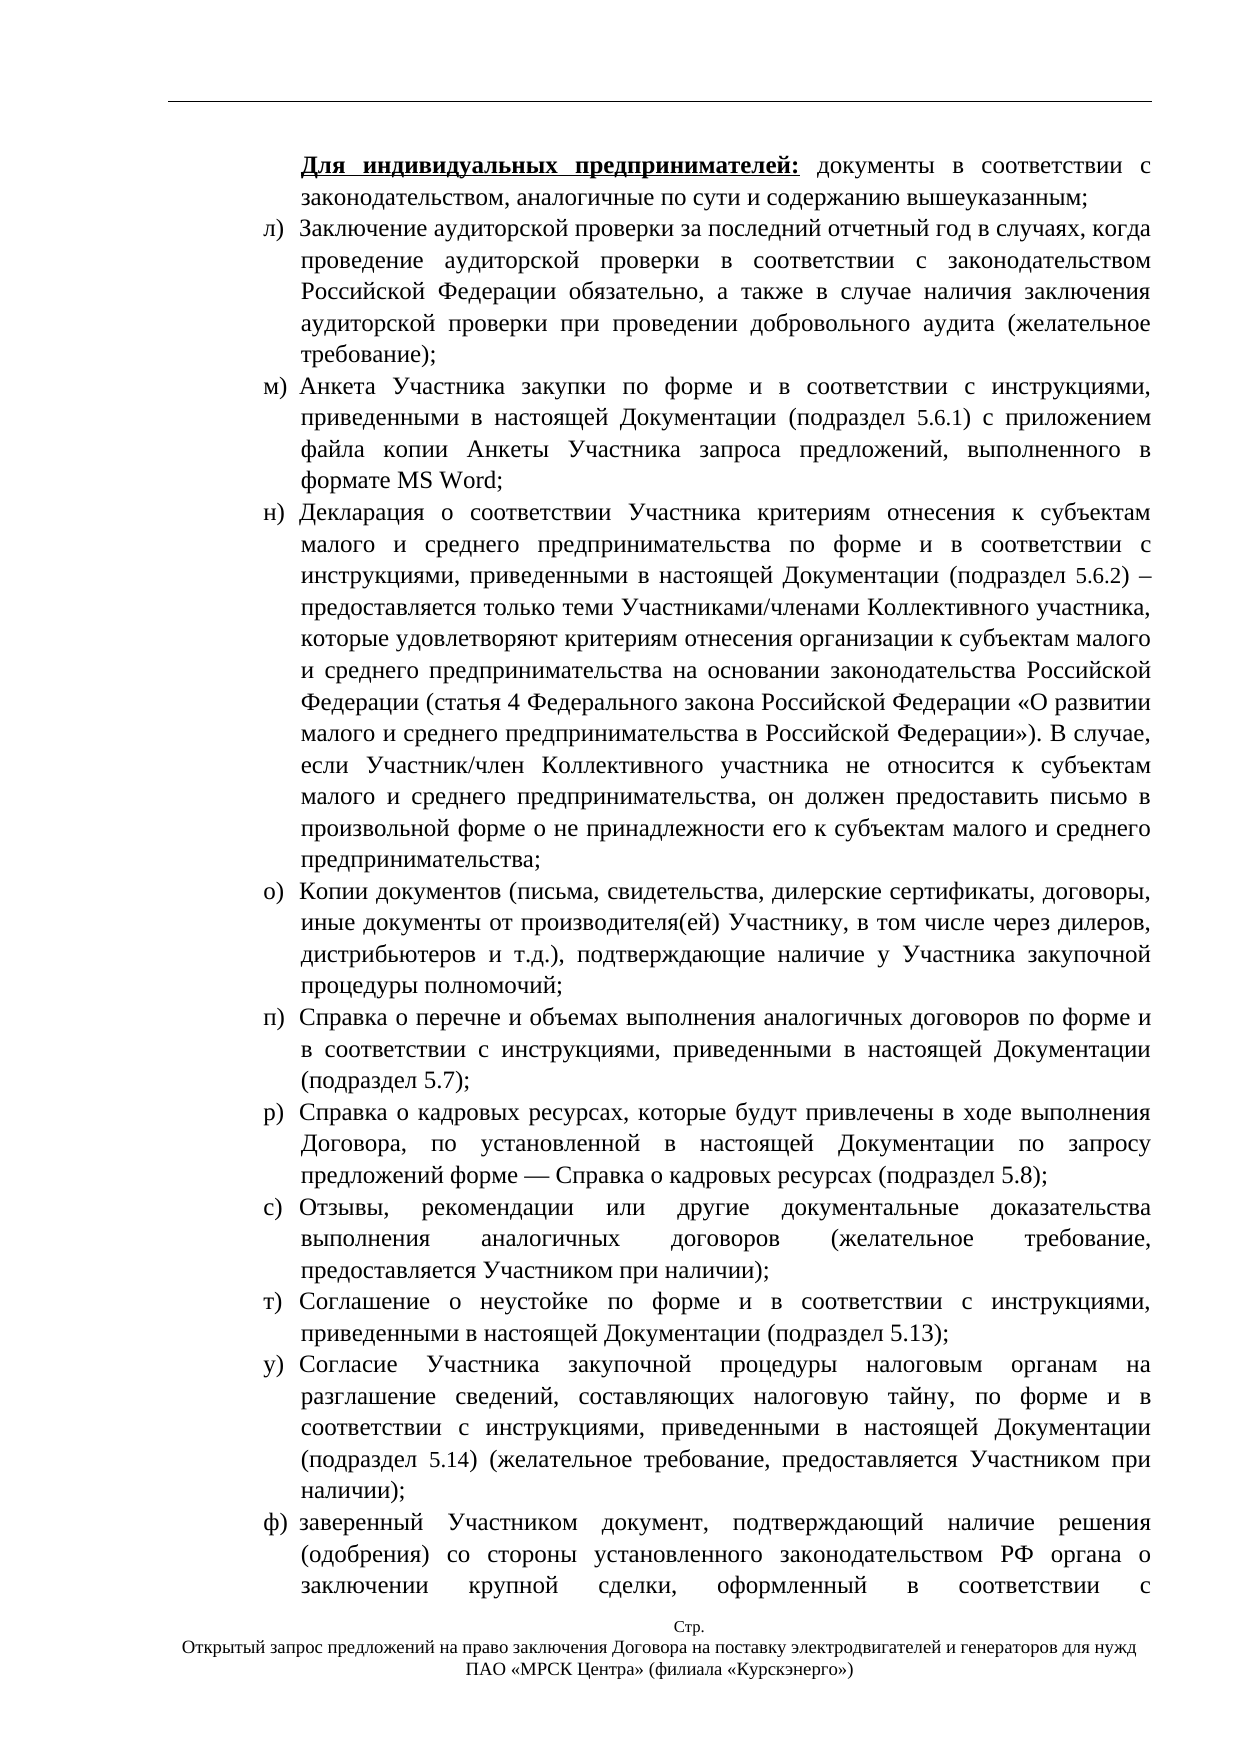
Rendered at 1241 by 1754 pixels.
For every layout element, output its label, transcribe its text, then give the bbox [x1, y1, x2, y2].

list Справка о перечне и объемах выполнения аналогичных договоров по форме и в соответствии с инструкциями, приведенными в настоящей Документации (подраздел 5.7); [263, 1002, 1152, 1094]
list Декларация о соответствии Участника критериям отнесения к субъектам малого и среднего предпринимательства по форме и в соответствии с инструкциями, приведенными в настоящей Документации (подраздел 5.6.2) – предоставляется только теми Участниками/членами Коллективного участника, которые удовлетворяют критериям отнесения организации к субъектам малого и среднего предпринимательства на основании законодательства Российской Федерации (статья 4 Федерального закона Российской Федерации «О развитии малого и среднего предпринимательства в Российской Федерации»). В случае, если Участник/член Коллективного участника не относится к субъектам малого и среднего предпринимательства, он должен предоставить письмо в произвольной форме о не принадлежности его к субъектам малого и среднего предпринимательства; [263, 497, 1152, 873]
list Заключение аудиторской проверки за последний отчетный год в случаях, когда проведение аудиторской проверки в соответствии с законодательством Российской Федерации обязательно, а также в случае наличия заключения аудиторской проверки при проведении добровольного аудита (желательное требование); [263, 213, 1152, 368]
list Справка о кадровых ресурсах, которые будут привлечены в ходе выполнения Договора, по установленной в настоящей Документации по запросу предложений форме — Справка о кадровых ресурсах (подраздел 5.8); [263, 1097, 1152, 1189]
list Соглашение о неустойке по форме и в соответствии с инструкциями, приведенными в настоящей Документации (подраздел 5.13); [263, 1286, 1152, 1347]
list Отзывы, рекомендации или другие документальные доказательства выполнения аналогичных договоров (желательное требование, предоставляется Участником при наличии); [263, 1192, 1152, 1283]
list Анкета Участника закупки по форме и в соответствии с инструкциями, приведенными в настоящей Документации (подраздел 5.6.1) с приложением файла копии Анкеты Участника запроса предложений, выполненного в формате MS Word; [263, 371, 1152, 494]
text Для индивидуальных предпринимателей: документы в соответствии с законодательством, аналогичные по сути и содержанию вышеуказанным; [301, 150, 1152, 210]
list Согласие Участника закупочной процедуры налоговым органам на разглашение сведений, составляющих налоговую тайну, по форме и в соответствии с инструкциями, приведенными в настоящей Документации (подраздел 5.14) (желательное требование, предоставляется Участником при наличии); [263, 1349, 1152, 1504]
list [263, 1507, 1152, 1599]
list Копии документов (письма, свидетельства, дилерские сертификаты, договоры, иные документы от производителя(ей) Участнику, в том числе через дилеров, дистрибьютеров и т.д.), подтверждающие наличие у Участника закупочной процедуры полномочий; [263, 876, 1152, 999]
